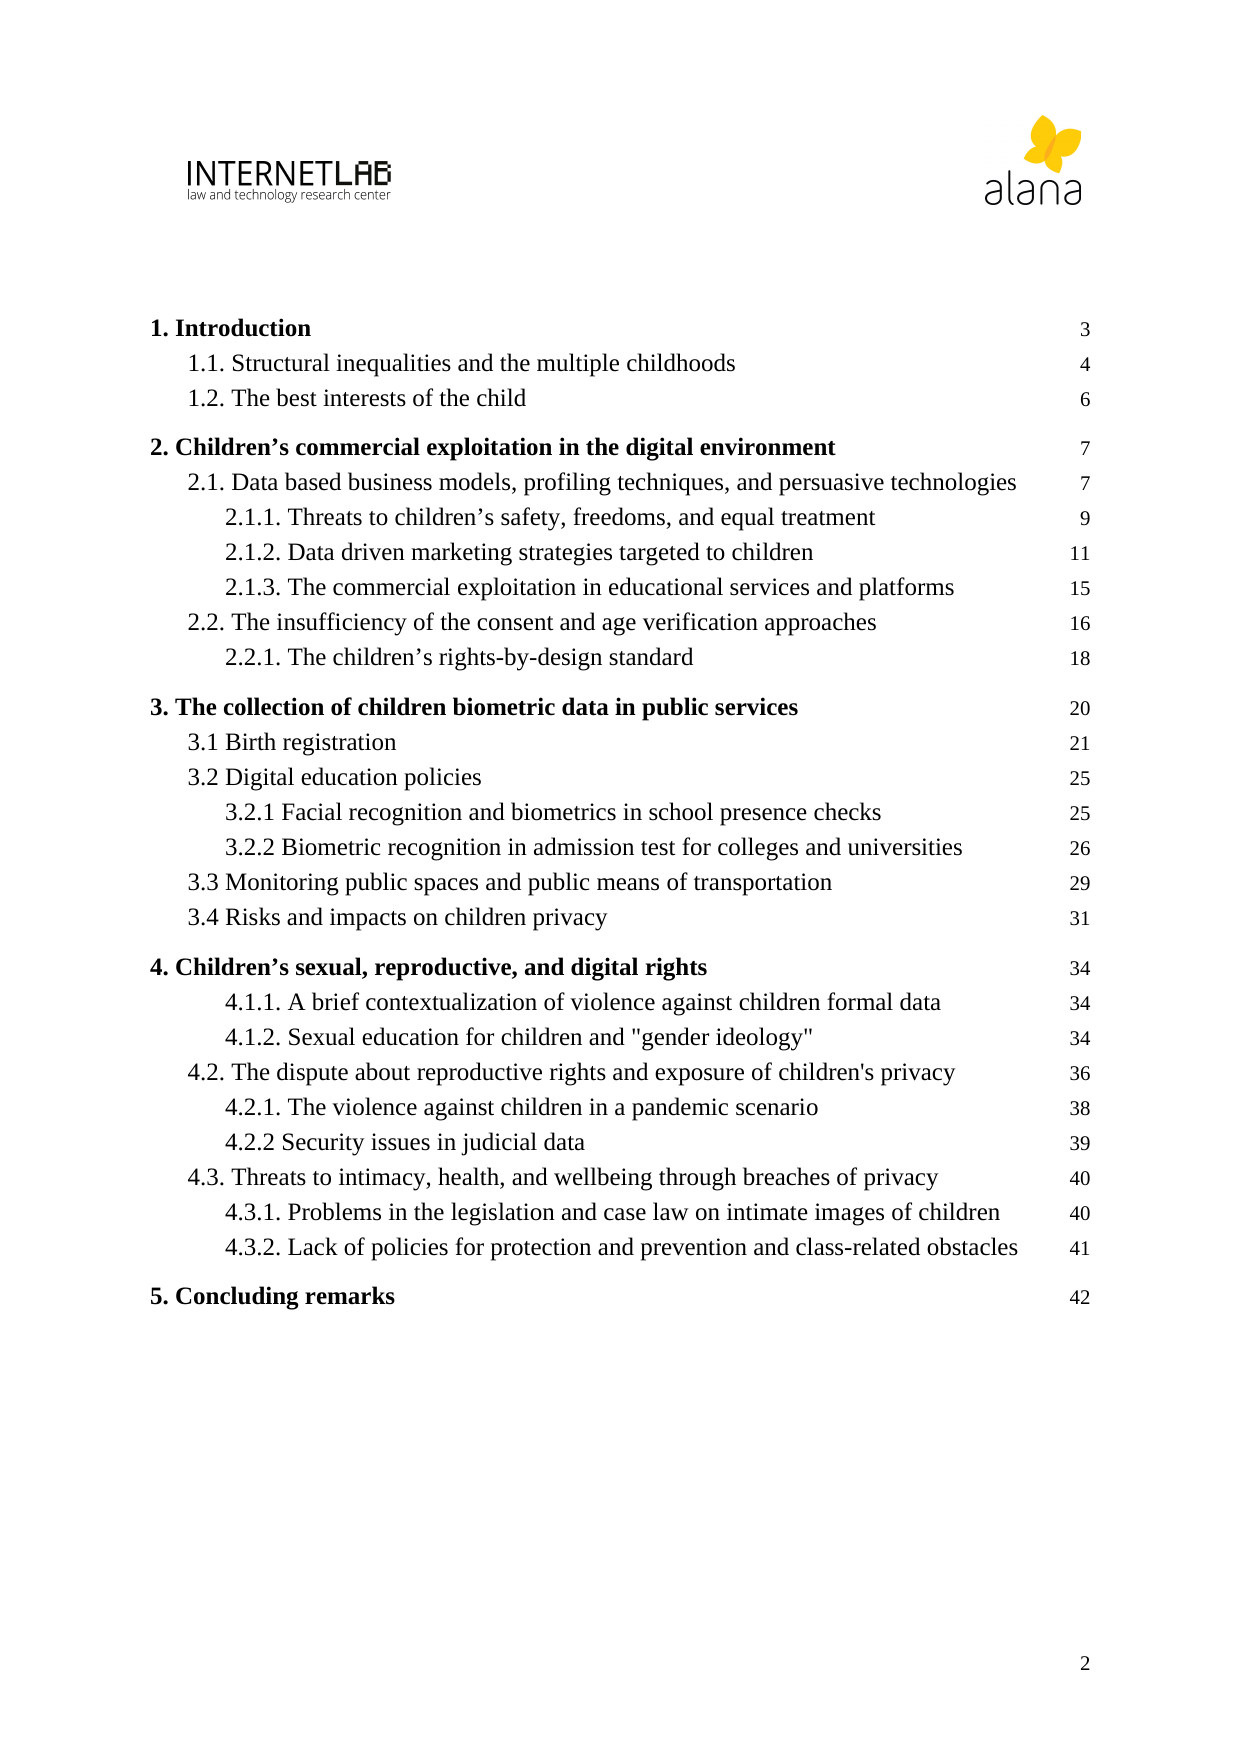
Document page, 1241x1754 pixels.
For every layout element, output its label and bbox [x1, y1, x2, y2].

picture [179, 135, 398, 222]
picture [985, 115, 1082, 205]
